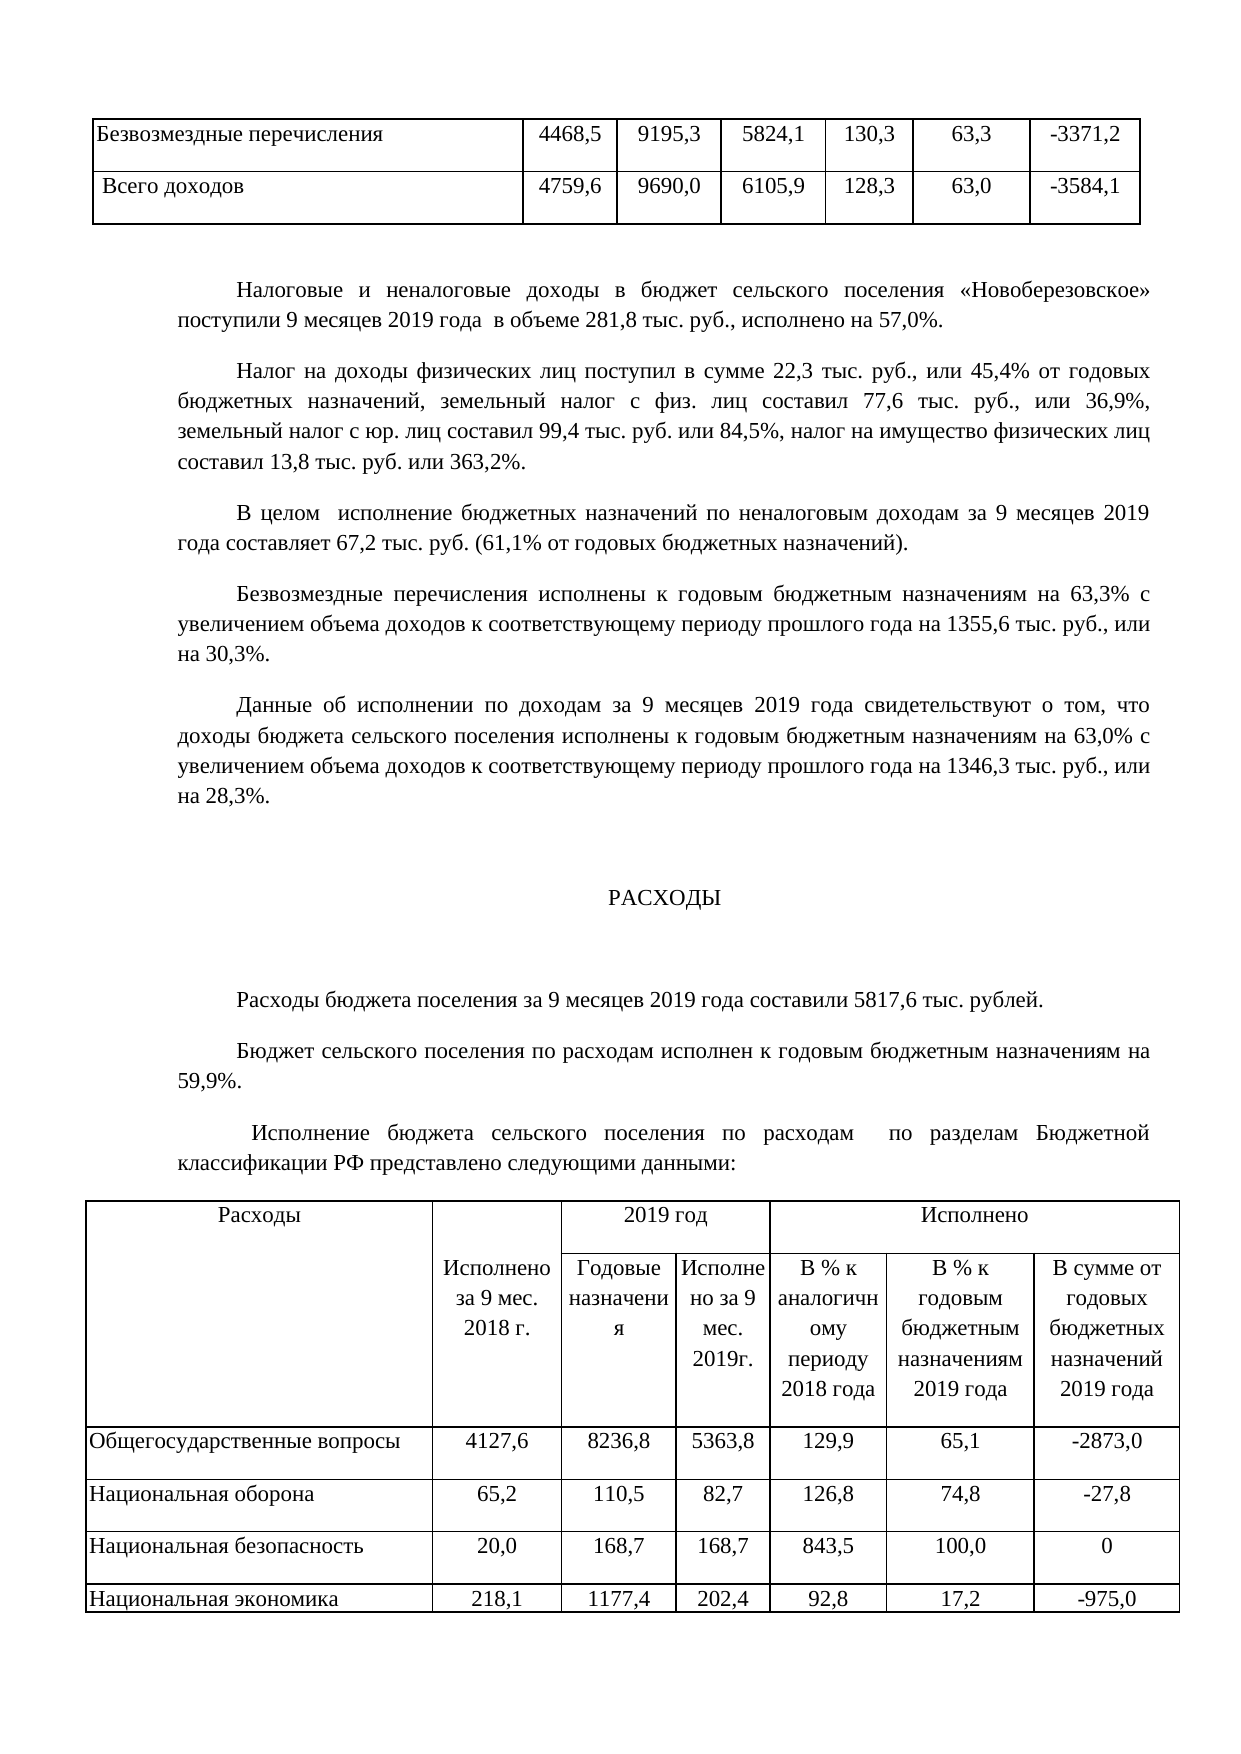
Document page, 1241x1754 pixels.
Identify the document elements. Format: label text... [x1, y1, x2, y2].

table_cell 6105,9 [722, 172, 825, 223]
table_cell Годовые назначения [562, 1254, 675, 1426]
table_header 2019 год [562, 1202, 769, 1252]
table_cell -2873,0 [1035, 1428, 1179, 1478]
table_cell Национальная оборона [87, 1480, 432, 1531]
table_cell 5824,1 [722, 120, 825, 171]
table_cell 17,2 [887, 1585, 1033, 1611]
table_cell 0 [1035, 1532, 1179, 1583]
table_cell 4468,5 [524, 120, 616, 171]
table_cell В % к аналогичному периоду 2018 года [771, 1254, 886, 1426]
text Расходы бюджета поселения за 9 месяцев 2019 года составили 5817,6 тыс. рублей. [177, 986, 1152, 1013]
table_cell 20,0 [433, 1532, 561, 1583]
table_header Исполнено [771, 1202, 1179, 1252]
table_cell 843,5 [771, 1532, 886, 1583]
table_cell 63,0 [914, 172, 1029, 223]
table_cell 82,7 [677, 1480, 769, 1531]
table_cell -3371,2 [1031, 120, 1139, 171]
table_cell 100,0 [887, 1532, 1033, 1583]
table_cell 128,3 [826, 172, 912, 223]
table_cell 65,1 [887, 1428, 1033, 1478]
table_cell 65,2 [433, 1480, 561, 1531]
table_cell 129,9 [771, 1428, 886, 1478]
text РАСХОДЫ [177, 884, 1152, 911]
table_cell 92,8 [771, 1585, 886, 1611]
table_cell 126,8 [771, 1480, 886, 1531]
table_cell В сумме от годовых бюджетных назначений 2019 года [1035, 1254, 1179, 1426]
table_cell 4759,6 [524, 172, 616, 223]
table_cell 9195,3 [618, 120, 720, 171]
table_header Расходы [87, 1202, 432, 1252]
text Бюджет сельского поселения по расходам исполнен к годовым бюджетным назначениям на 59,9%. [177, 1037, 1152, 1094]
table_cell 130,3 [826, 120, 912, 171]
table_cell 202,4 [677, 1585, 769, 1611]
table_cell Исполнено за 9 мес. 2019г. [677, 1254, 769, 1426]
table_cell Исполнено за 9 мес. 2018 г. [433, 1253, 561, 1426]
table_cell Общегосударственные вопросы [87, 1428, 432, 1478]
table_cell 218,1 [433, 1585, 561, 1611]
table_cell Всего доходов [94, 172, 522, 223]
table_cell Национальная безопасность [87, 1532, 432, 1583]
table_cell 168,7 [677, 1532, 769, 1583]
table_cell [87, 1253, 432, 1426]
table_cell 4127,6 [433, 1428, 561, 1478]
table_cell Безвозмездные перечисления [94, 120, 522, 171]
text Данные об исполнении по доходам за 9 месяцев 2019 года свидетельствуют о том, что доходы бюджета сельского поселения исполнены к годовым бюджетным назначениям на 63,0% с увеличением объема доходов к соответствующему периоду прошлого года на 1346,3 тыс. руб., или на 28,3%. [177, 692, 1152, 808]
table_cell -975,0 [1035, 1585, 1179, 1611]
text В целом исполнение бюджетных назначений по неналоговым доходам за 9 месяцев 2019 года составляет 67,2 тыс. руб. (61,1% от годовых бюджетных назначений). [177, 499, 1152, 555]
table_cell 5363,8 [677, 1428, 769, 1478]
table_cell 168,7 [562, 1532, 675, 1583]
table_cell -3584,1 [1031, 172, 1139, 223]
text Безвозмездные перечисления исполнены к годовым бюджетным назначениям на 63,3% с увеличением объема доходов к соответствующему периоду прошлого года на 1355,6 тыс. руб., или на 30,3%. [177, 580, 1152, 667]
text Исполнение бюджета сельского поселения по расходам по разделам Бюджетной классификации РФ представлено следующими данными: [177, 1119, 1152, 1175]
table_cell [87, 1585, 432, 1611]
table_cell В % к годовым бюджетным назначениям 2019 года [887, 1254, 1033, 1426]
table_cell 8236,8 [562, 1428, 675, 1478]
table_cell 63,3 [914, 120, 1029, 171]
table_cell 110,5 [562, 1480, 675, 1531]
table_cell 1177,4 [562, 1585, 675, 1611]
text Налог на доходы физических лиц поступил в сумме 22,3 тыс. руб., или 45,4% от годовых бюджетных назначений, земельный налог с физ. лиц составил 77,6 тыс. руб., или 36,9%, земельный налог с юр. лиц составил 99,4 тыс. руб. или 84,5%, налог на имущество физических лиц составил 13,8 тыс. руб. или 363,2%. [177, 357, 1152, 474]
table_cell 9690,0 [618, 172, 720, 223]
table_cell 74,8 [887, 1480, 1033, 1531]
table_header [433, 1202, 561, 1252]
text Налоговые и неналоговые доходы в бюджет сельского поселения «Новоберезовское» поступили 9 месяцев 2019 года в объеме 281,8 тыс. руб., исполнено на 57,0%. [177, 276, 1152, 332]
table_cell -27,8 [1035, 1480, 1179, 1531]
